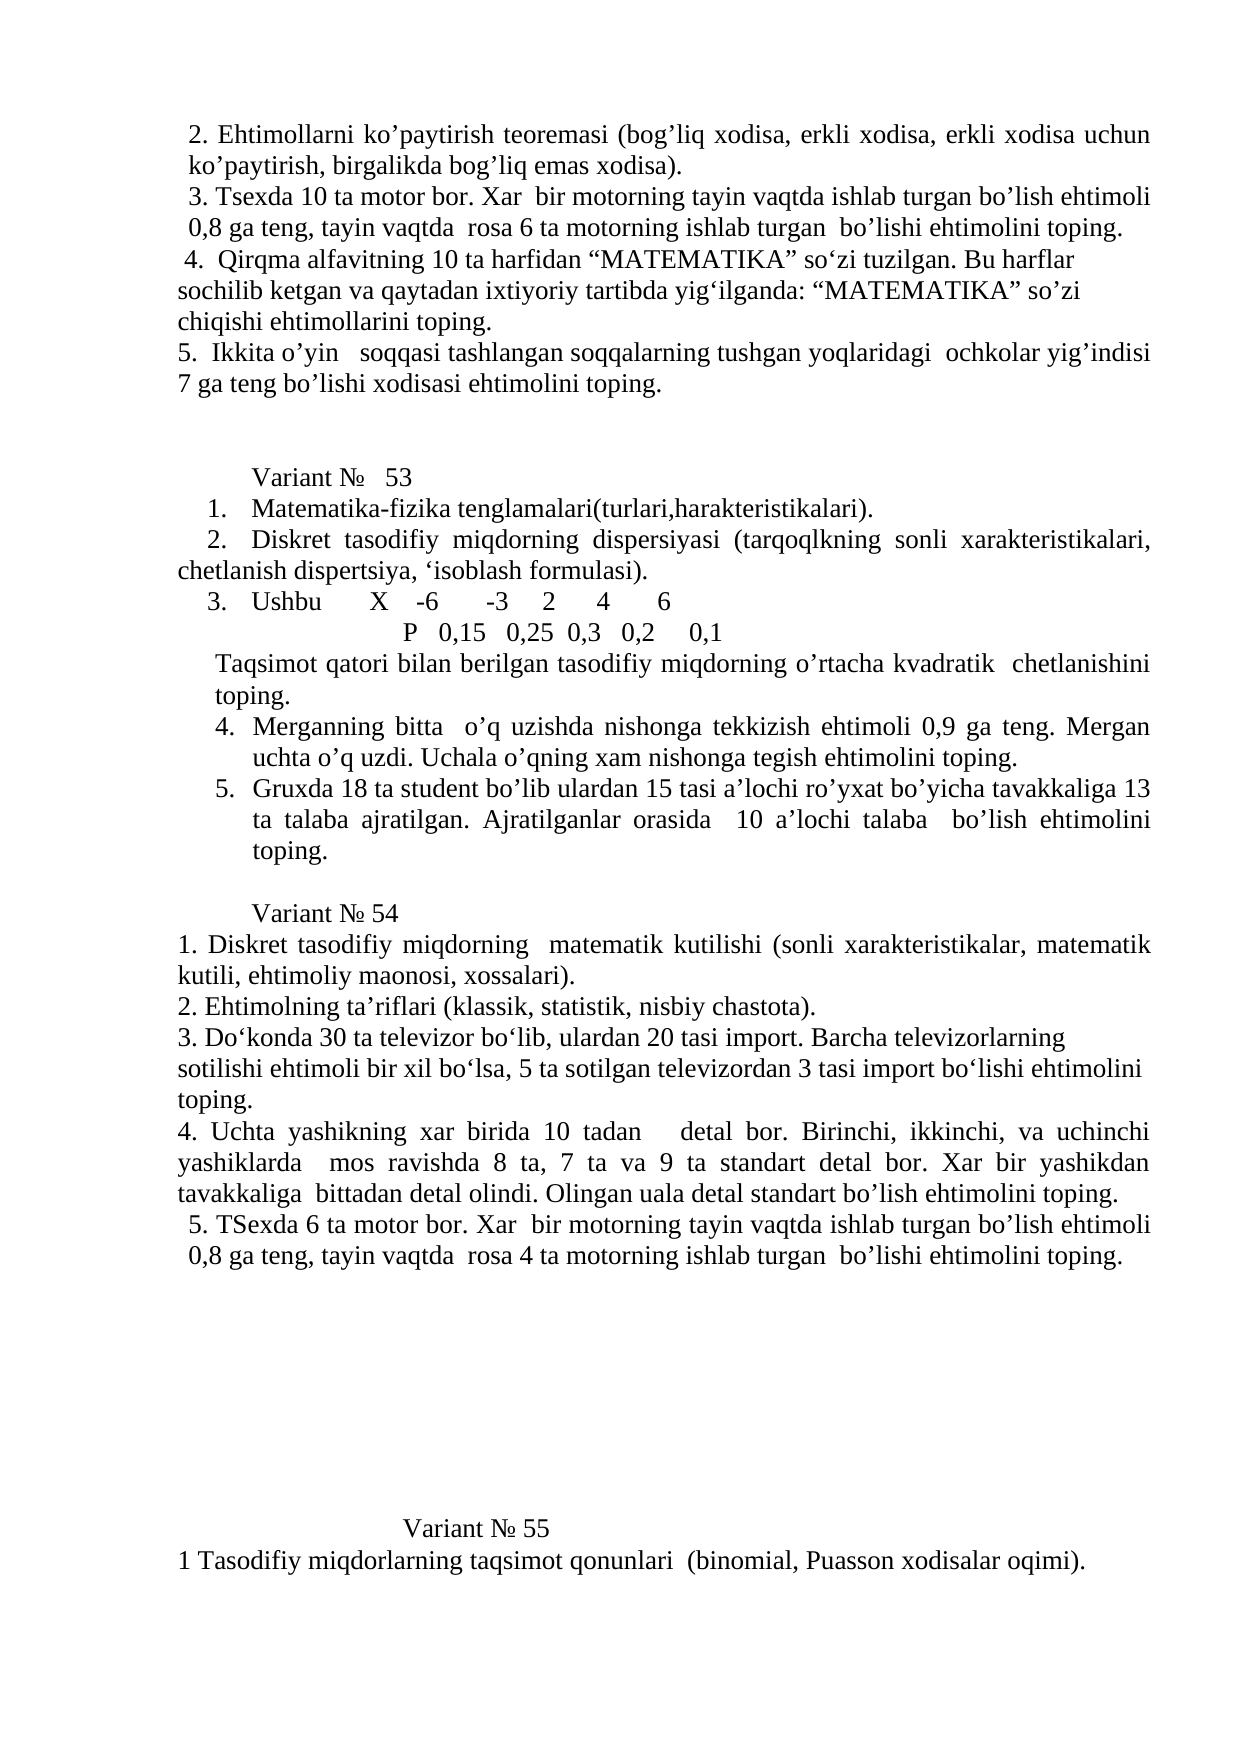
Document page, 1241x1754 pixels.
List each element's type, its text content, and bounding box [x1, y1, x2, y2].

text 2. Ehtimolning ta’riflari (klassik, statistik, nisbiy chastota). [177, 990, 1152, 1021]
text 2. Ehtimollarni ko’paytirish teoremasi (bog’liq xodisa, erkli xodisa, erkli xodisa uchun ko’paytirish, birgalikda bog’liq emas xodisa). [188, 118, 1152, 180]
text P 0,15 0,25 0,3 0,2 0,1 [177, 616, 1152, 648]
list Matematika-fizika tenglamalari(turlari,harakteristikalari). [177, 492, 1152, 523]
text 3. Tsexda 10 ta motor bor. Xar bir motorning tayin vaqtda ishlab turgan bo’lish ehtimoli 0,8 ga teng, tayin vaqtda rosa 6 ta motorning ishlab turgan bo’lishi ehtimolini toping. [188, 180, 1152, 243]
list Gruxda 18 ta student bo’lib ulardan 15 tasi a’lochi ro’yxat bo’yicha tavakkaliga 13 ta talaba ajratilgan. Ajratilganlar orasida 10 a’lochi talaba bo’lish ehtimolini toping. [215, 772, 1152, 866]
text 5. Ikkita o’yin soqqasi tashlangan soqqalarning tushgan yoqlaridagi ochkolar yig’indisi 7 ga teng bo’lishi xodisasi ehtimolini toping. [177, 336, 1152, 398]
text 1. Diskret tasodifiy miqdorning matematik kutilishi (sonli xarakteristikalar, matematik kutili, ehtimoliy maonosi, xossalari). [177, 928, 1152, 990]
text 1 Tasodifiy miqdorlarning taqsimot qonunlari (binomial, Puasson xodisalar oqimi). [177, 1544, 1152, 1575]
list Ushbu X -6 -3 2 4 6 [177, 585, 1152, 616]
text 5. TSexda 6 ta motor bor. Xar bir motorning tayin vaqtda ishlab turgan bo’lish ehtimoli 0,8 ga teng, tayin vaqtda rosa 4 ta motorning ishlab turgan bo’lishi ehtimolini toping. [188, 1208, 1152, 1271]
text Taqsimot qatori bilan berilgan tasodifiy miqdorning o’rtacha kvadratik chetlanishini toping. [215, 648, 1152, 710]
text 4. Uchta yashikning xar birida 10 tadan detal bor. Birinchi, ikkinchi, va uchinchi yashiklarda mos ravishda 8 ta, 7 ta va 9 ta standart detal bor. Xar bir yashikdan tavakkaliga bittadan detal olindi. Olingan uala detal standart bo’lish ehtimolini toping. [177, 1115, 1152, 1208]
text Variant № 55 [327, 1513, 1152, 1544]
list 3. Do‘konda 30 ta televizor bo‘lib, ulardan 20 tasi import. Barcha televizorlarning sotilishi ehtimoli bir xil bo‘lsa, 5 ta sotilgan televizordan 3 tasi import bo‘lishi ehtimolini toping. [177, 1021, 1152, 1115]
text Variant № 53 [177, 461, 1152, 492]
list Diskret tasodifiy miqdorning dispersiyasi (tarqoqlkning sonli xarakteristikalari, chetlanish dispertsiya, ‘isoblash formulasi). [177, 523, 1152, 585]
list 4. Qirqma alfavitning 10 ta harfidan “MATEMATIKA” so‘zi tuzilgan. Bu harflar sochilib ketgan va qaytadan ixtiyoriy tartibda yig‘ilganda: “MATEMATIKA” so’zi chiqishi ehtimollarini toping. [177, 243, 1152, 336]
list Merganning bitta o’q uzishda nishonga tekkizish ehtimoli 0,9 ga teng. Mergan uchta o’q uzdi. Uchala o’qning xam nishonga tegish ehtimolini toping. [215, 710, 1152, 772]
text Variant № 54 [177, 897, 1152, 928]
